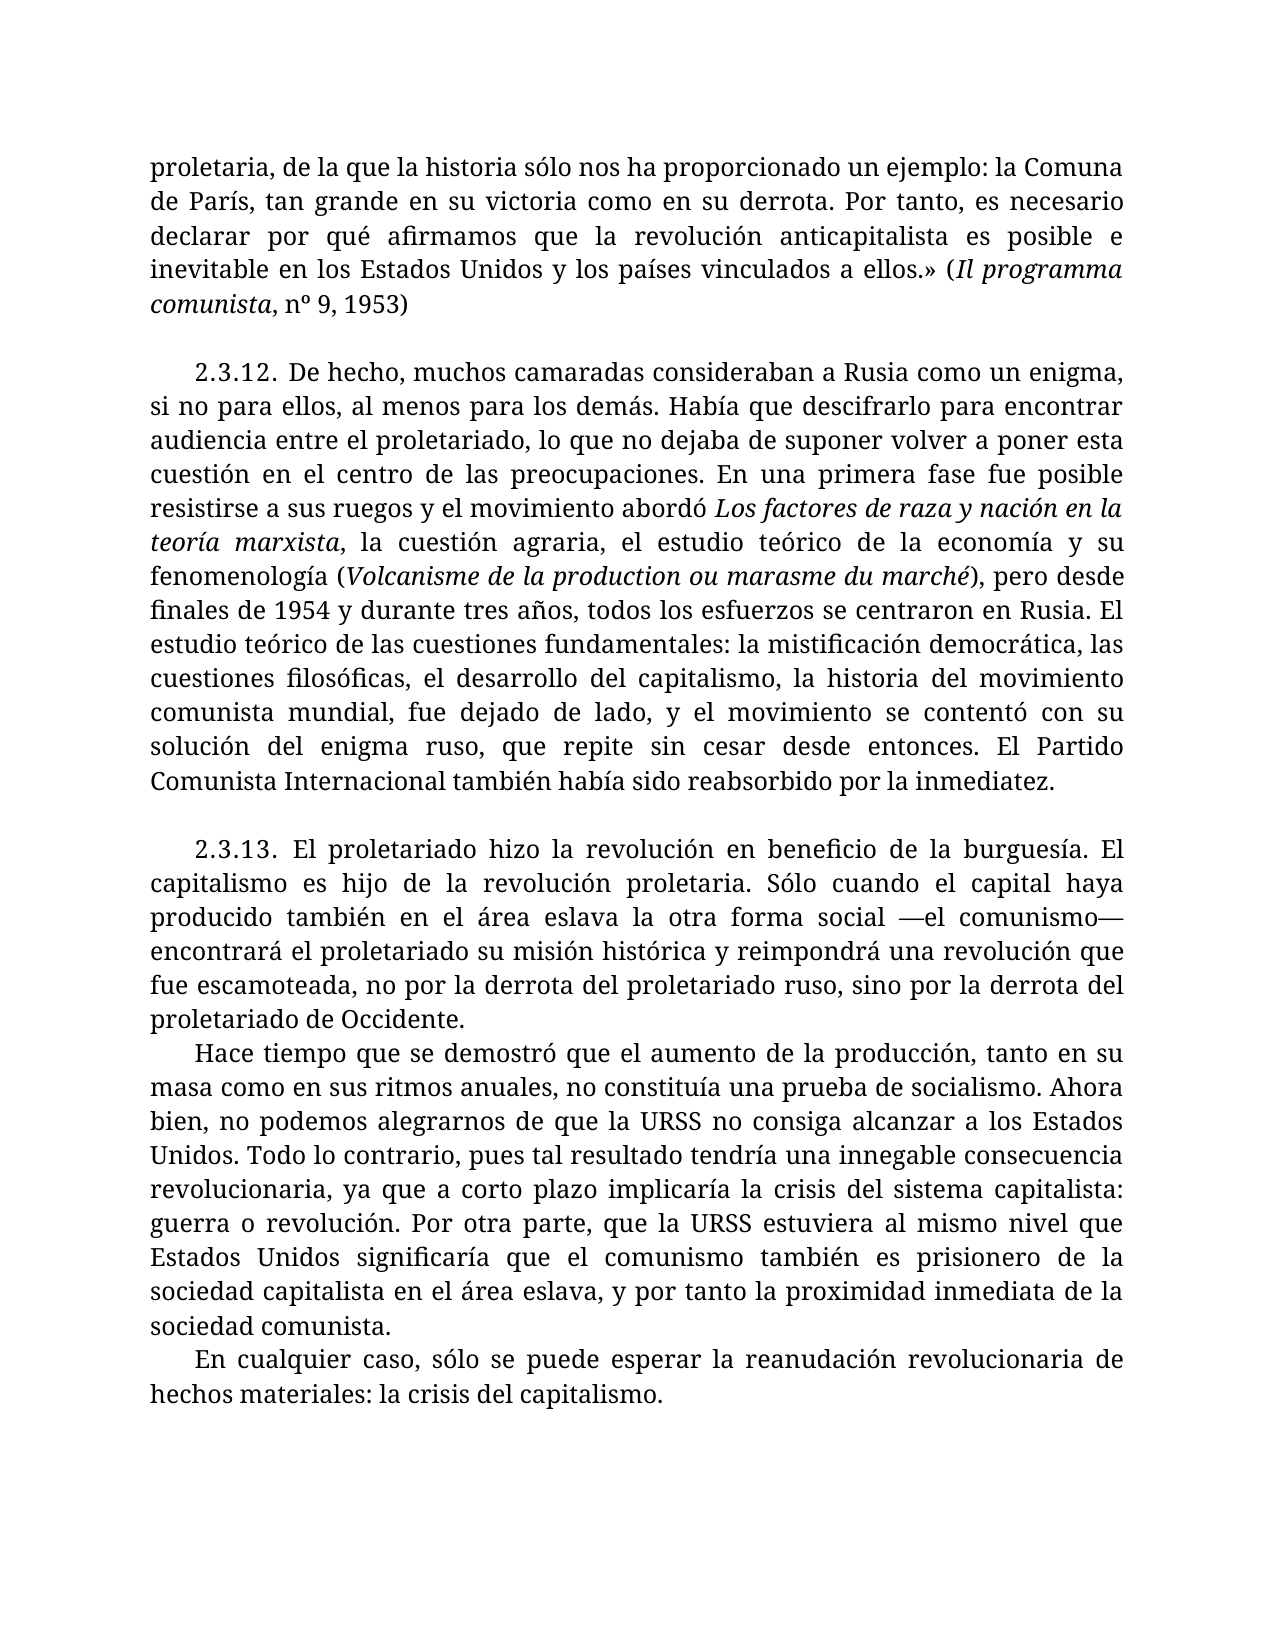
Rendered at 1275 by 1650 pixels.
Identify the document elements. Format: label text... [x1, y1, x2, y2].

text Hace tiempo que se demostró que el aumento de la producción, tanto en su masa como en sus ritmos anuales, no constituía una prueba de socialismo. Ahora bien, no podemos alegrarnos de que la URSS no consiga alcanzar a los Estados Unidos. Todo lo contrario, pues tal resultado tendría una innegable consecuencia revolucionaria, ya que a corto plazo implicaría la crisis del sistema capitalista: guerra o revolución. Por otra parte, que la URSS estuviera al mismo nivel que Estados Unidos significaría que el comunismo también es prisionero de la sociedad capitalista en el área eslava, y por tanto la proximidad inmediata de la sociedad comunista. [150, 1036, 1125, 1342]
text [150, 150, 1125, 320]
text 2.3.13. El proletariado hizo la revolución en beneficio de la burguesía. El capitalismo es hijo de la revolución proletaria. Sólo cuando el capital haya producido también en el área eslava la otra forma social —el comunismo—encontrará el proletariado su misión histórica y reimpondrá una revolución que fue escamoteada, no por la derrota del proletariado ruso, sino por la derrota del proletariado de Occidente. [150, 831, 1125, 1036]
text 2.3.12. De hecho, muchos camaradas consideraban a Rusia como un enigma, si no para ellos, al menos para los demás. Había que descifrarlo para encontrar audiencia entre el proletariado, lo que no dejaba de suponer volver a poner esta cuestión en el centro de las preocupaciones. En una primera fase fue posible resistirse a sus ruegos y el movimiento abordó Los factores de raza y nación en la teoría marxista, la cuestión agraria, el estudio teórico de la economía y su fenomenología (Volcanisme de la production ou marasme du marché), pero desde finales de 1954 y durante tres años, todos los esfuerzos se centraron en Rusia. El estudio teórico de las cuestiones fundamentales: la mistificación democrática, las cuestiones filosóficas, el desarrollo del capitalismo, la historia del movimiento comunista mundial, fue dejado de lado, y el movimiento se contentó con su solución del enigma ruso, que repite sin cesar desde entonces. El Partido Comunista Internacional también había sido reabsorbido por la inmediatez. [150, 354, 1125, 797]
text En cualquier caso, sólo se puede esperar la reanudación revolucionaria de hechos materiales: la crisis del capitalismo. [150, 1342, 1125, 1410]
